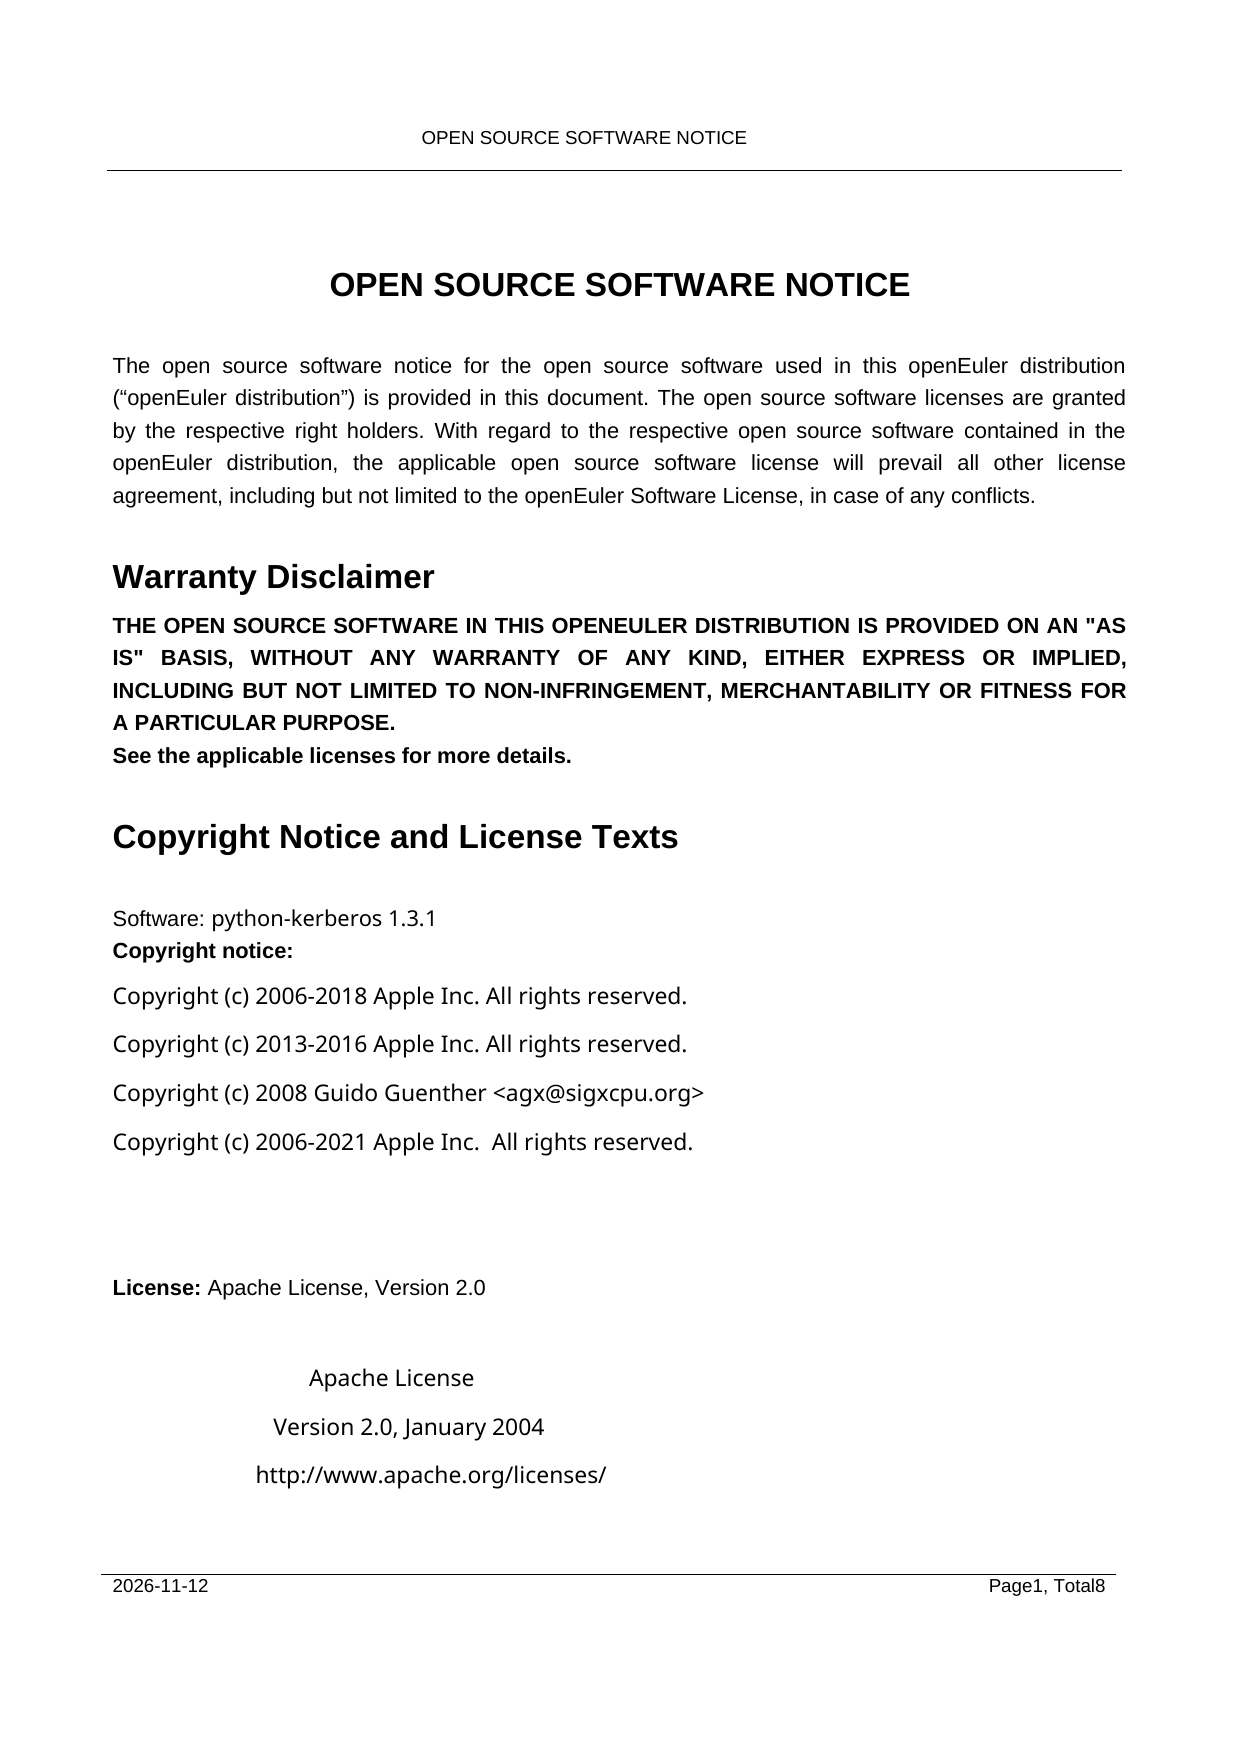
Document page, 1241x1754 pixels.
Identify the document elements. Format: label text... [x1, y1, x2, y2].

text http://www.apache.org/licenses/ [112, 1458, 1128, 1491]
text Copyright (c) 2006-2018 Apple Inc. All rights reserved. Copyright (c) 2013-2016 Apple Inc. All rights reserved. Copyright (c) 2008 Guido Guenther <agx@sigxcpu.org> Copyright (c) 2006-2021 Apple Inc. All rights reserved. [112, 979, 1128, 1255]
text Version 2.0, January 2004 [112, 1410, 1128, 1442]
text Apache License [112, 1362, 1128, 1394]
text Software: python-kerberos 1.3.1 [112, 901, 1128, 934]
text Warranty Disclaimer [112, 544, 1128, 609]
text OPEN SOURCE SOFTWARE NOTICE [112, 251, 1128, 316]
text THE OPEN SOURCE SOFTWARE IN THIS OPENEULER DISTRIBUTION IS PROVIDED ON AN "AS IS" BASIS, WITHOUT ANY WARRANTY OF ANY KIND, EITHER EXPRESS OR IMPLIED, INCLUDING BUT NOT LIMITED TO NON-INFRINGEMENT, MERCHANTABILITY OR FITNESS FOR A PARTICULAR PURPOSE. See the applicable licenses for more details. [112, 609, 1128, 771]
text License: Apache License, Version 2.0 [112, 1272, 1128, 1304]
text Copyright notice: [112, 934, 1128, 966]
text The open source software notice for the open source software used in this openEuler distribution (“openEuler distribution”) is provided in this document. The open source software licenses are granted by the respective right holders. With regard to the respective open source software contained in the openEuler distribution, the applicable open source software license will prevail all other license agreement, including but not limited to the openEuler Software License, in case of any conflicts. [112, 349, 1128, 511]
text Copyright Notice and License Texts [112, 804, 1128, 869]
